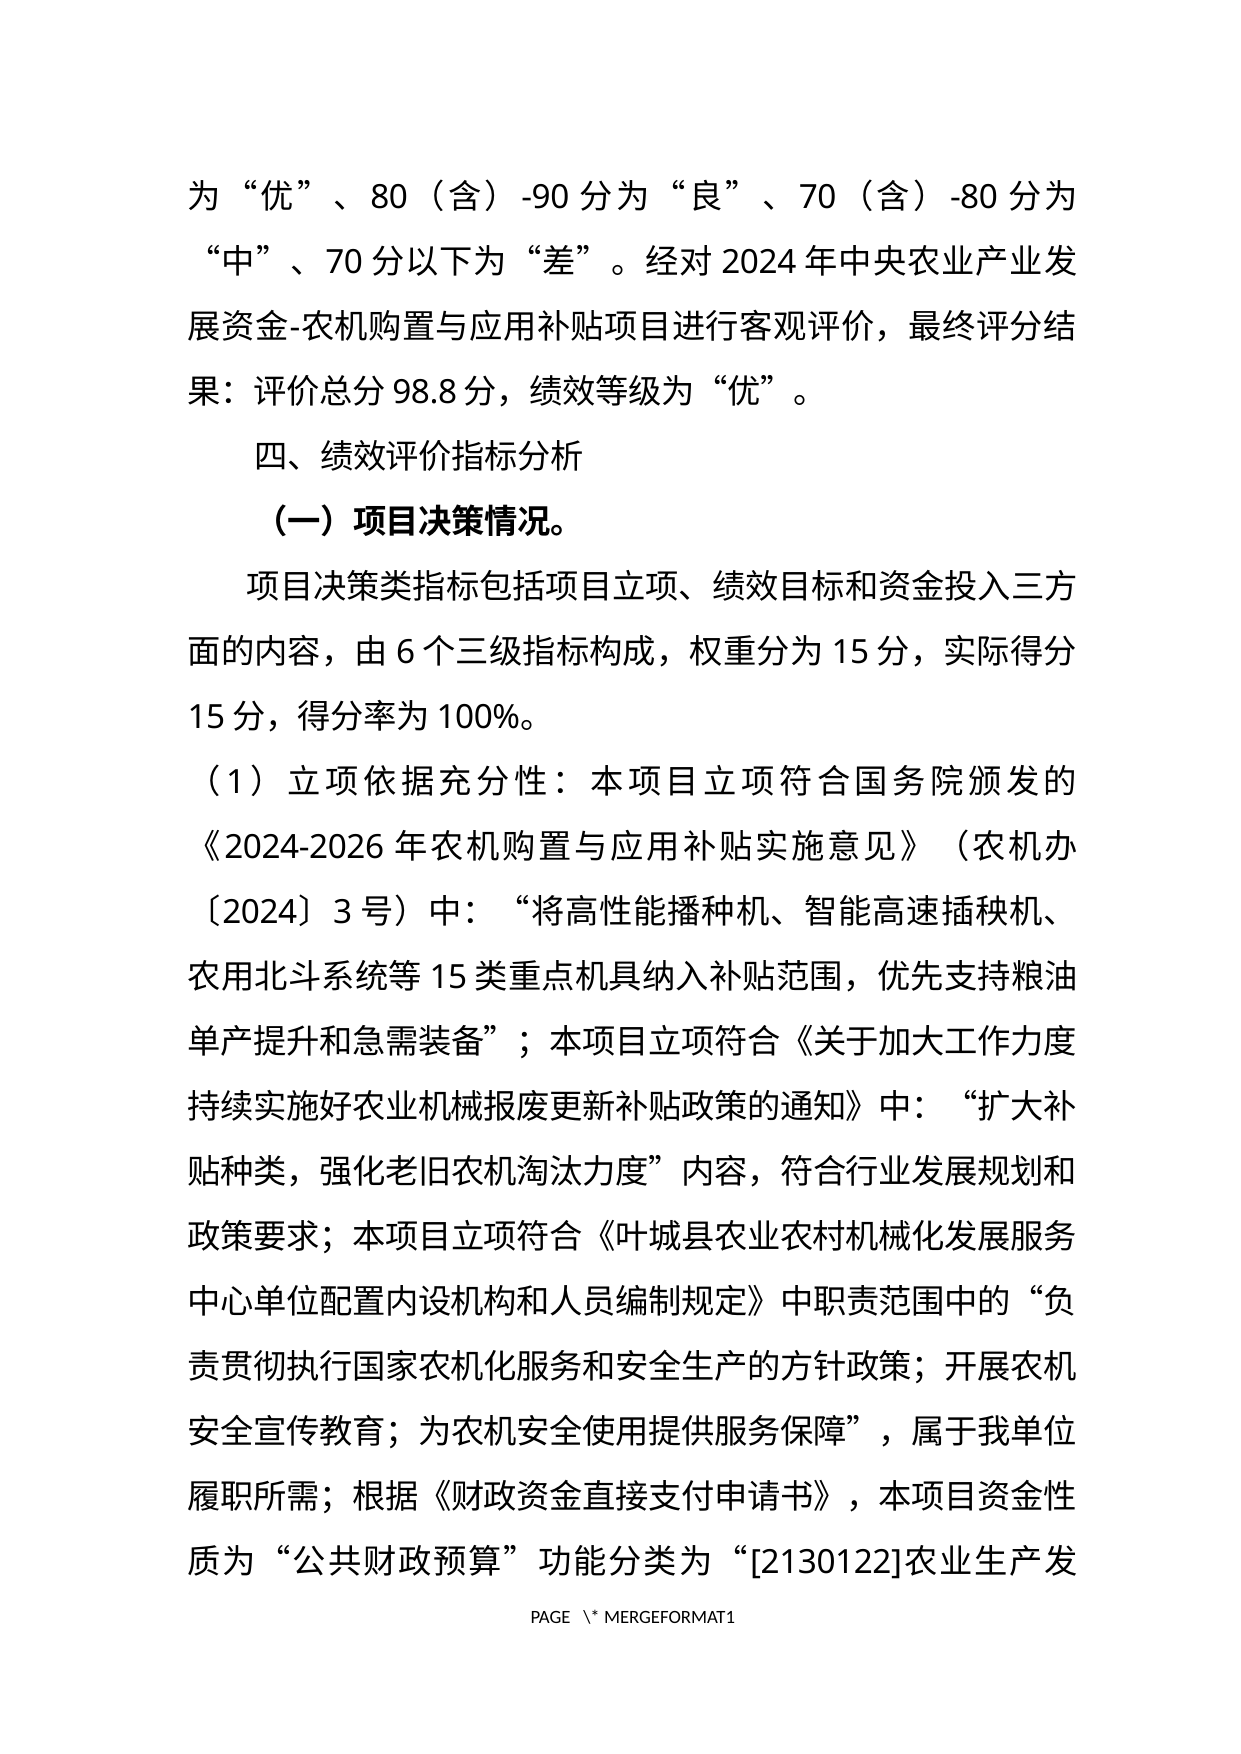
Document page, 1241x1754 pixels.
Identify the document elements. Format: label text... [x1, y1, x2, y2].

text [187, 162, 1078, 422]
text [187, 552, 1078, 1592]
text 四、绩效评价指标分析 [187, 422, 1078, 487]
text （一）项目决策情况。 [187, 487, 1078, 552]
